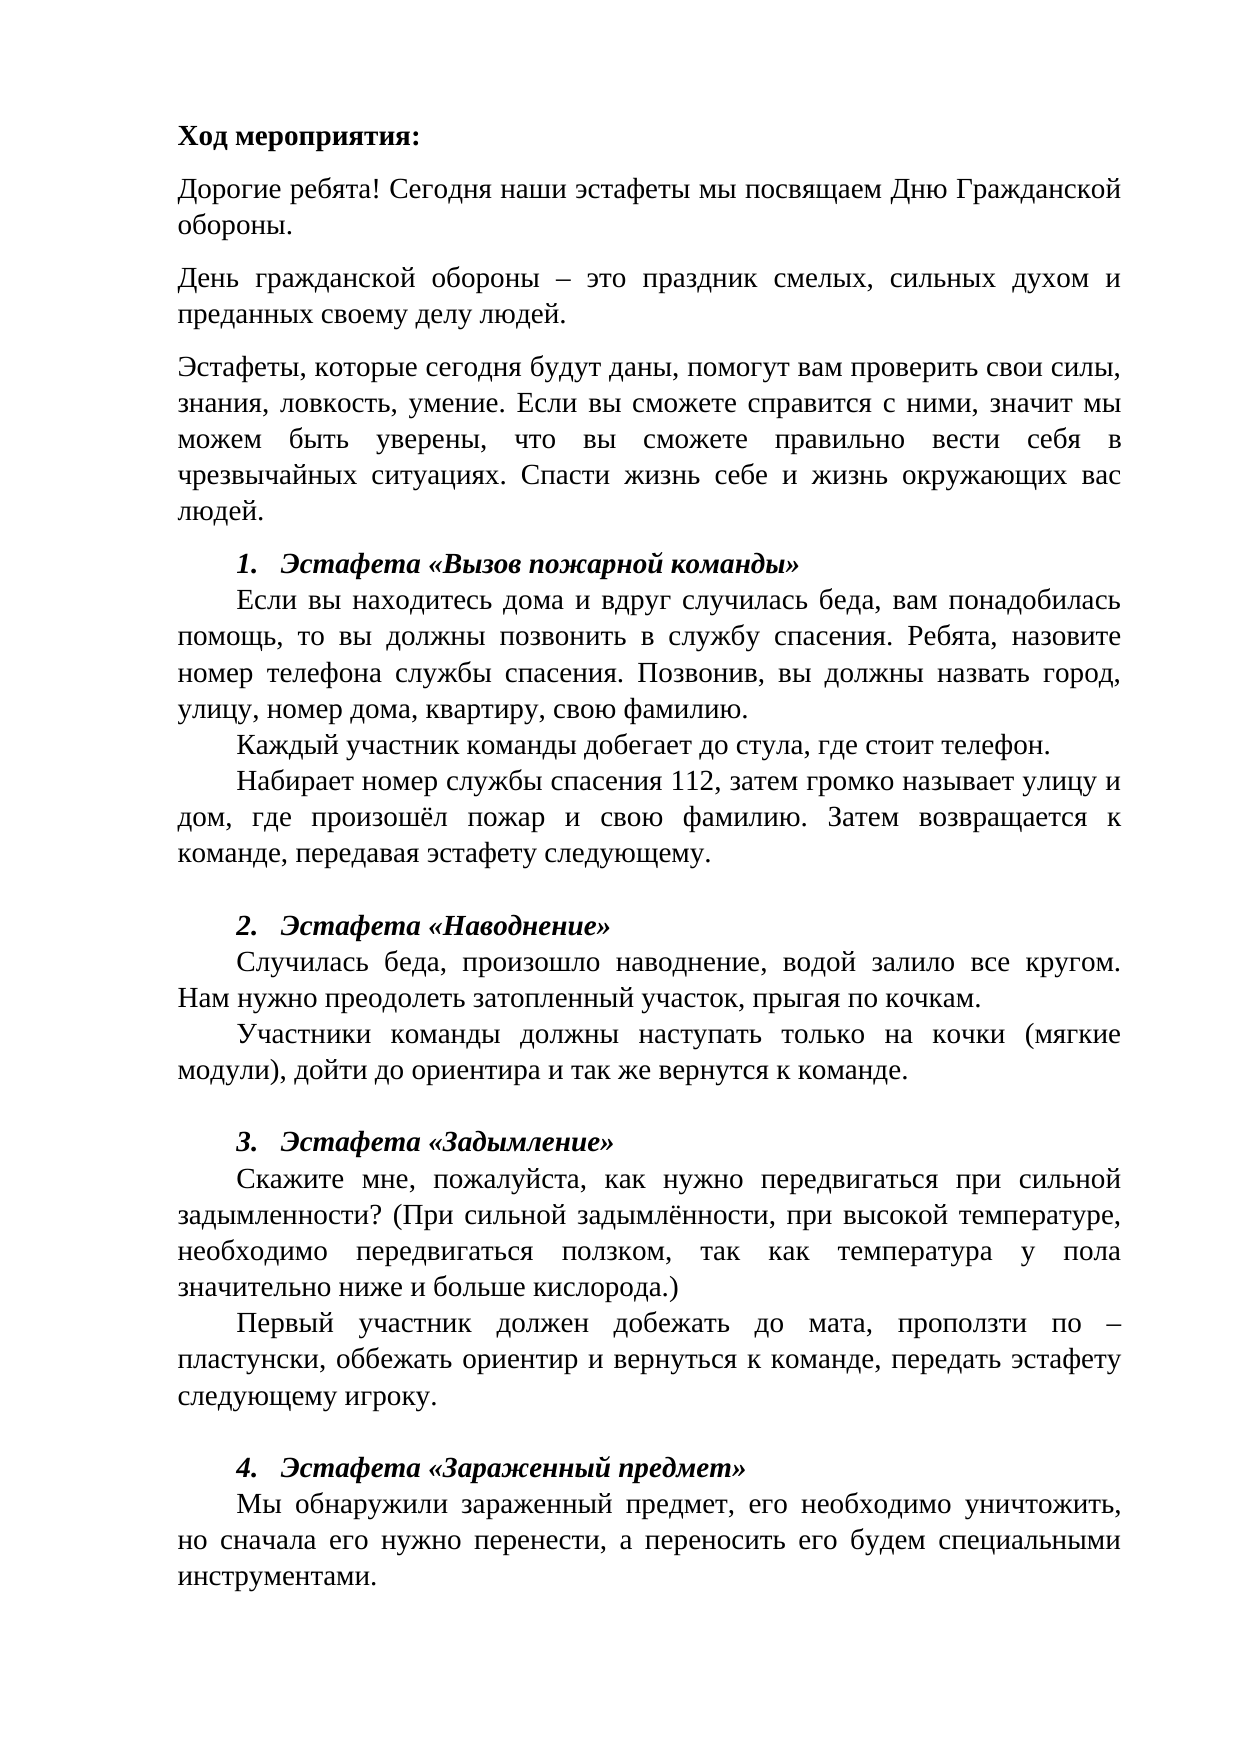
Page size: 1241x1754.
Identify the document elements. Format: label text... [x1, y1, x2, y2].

list Скажите мне, пожалуйста, как нужно передвигаться при сильной задымленности? (При сильной задымлённости, при высокой температуре, необходимо передвигаться ползком, так как температура у пола значительно ниже и больше кислорода.) [177, 1161, 1122, 1303]
text Эстафеты, которые сегодня будут даны, помогут вам проверить свои силы, знания, ловкость, умение. Если вы сможете справится с ними, значит мы можем быть уверены, что вы сможете правильно вести себя в чрезвычайных ситуациях. Спасти жизнь себе и жизнь окружающих вас людей. [177, 349, 1122, 527]
text Дорогие ребята! Сегодня наши эстафеты мы посвящаем Дню Гражданской обороны. [177, 171, 1122, 241]
list Эстафета «Наводнение» [177, 908, 1122, 941]
list Участники команды должны наступать только на кочки (мягкие модули), дойти до ориентира и так же вернутся к команде. [177, 1016, 1122, 1086]
text День гражданской обороны – это праздник смелых, сильных духом и преданных своему делу людей. [177, 260, 1122, 329]
list Эстафета «Зараженный предмет» [177, 1450, 1122, 1483]
list Случилась беда, произошло наводнение, водой залило все кругом. Нам нужно преодолеть затопленный участок, прыгая по кочкам. [177, 944, 1122, 1013]
list Каждый участник команды добегает до стула, где стоит телефон. [177, 727, 1122, 761]
list Набирает номер службы спасения 112, затем громко называет улицу и дом, где произошёл пожар и свою фамилию. Затем возвращается к команде, передавая эстафету следующему. [177, 763, 1122, 869]
list Мы обнаружили зараженный предмет, его необходимо уничтожить, но сначала его нужно перенести, а переносить его будем специальными инструментами. [177, 1486, 1122, 1592]
list Если вы находитесь дома и вдруг случилась беда, вам понадобилась помощь, то вы должны позвонить в службу спасения. Ребята, назовите номер телефона службы спасения. Позвонив, вы должны назвать город, улицу, номер дома, квартиру, свою фамилию. [177, 582, 1122, 724]
text Ход мероприятия: [177, 118, 1122, 152]
list Эстафета «Вызов пожарной команды» [177, 546, 1122, 580]
list Первый участник должен добежать до мата, проползти по – пластунски, оббежать ориентир и вернуться к команде, передать эстафету следующему игроку. [177, 1305, 1122, 1411]
list Эстафета «Задымление» [177, 1124, 1122, 1158]
